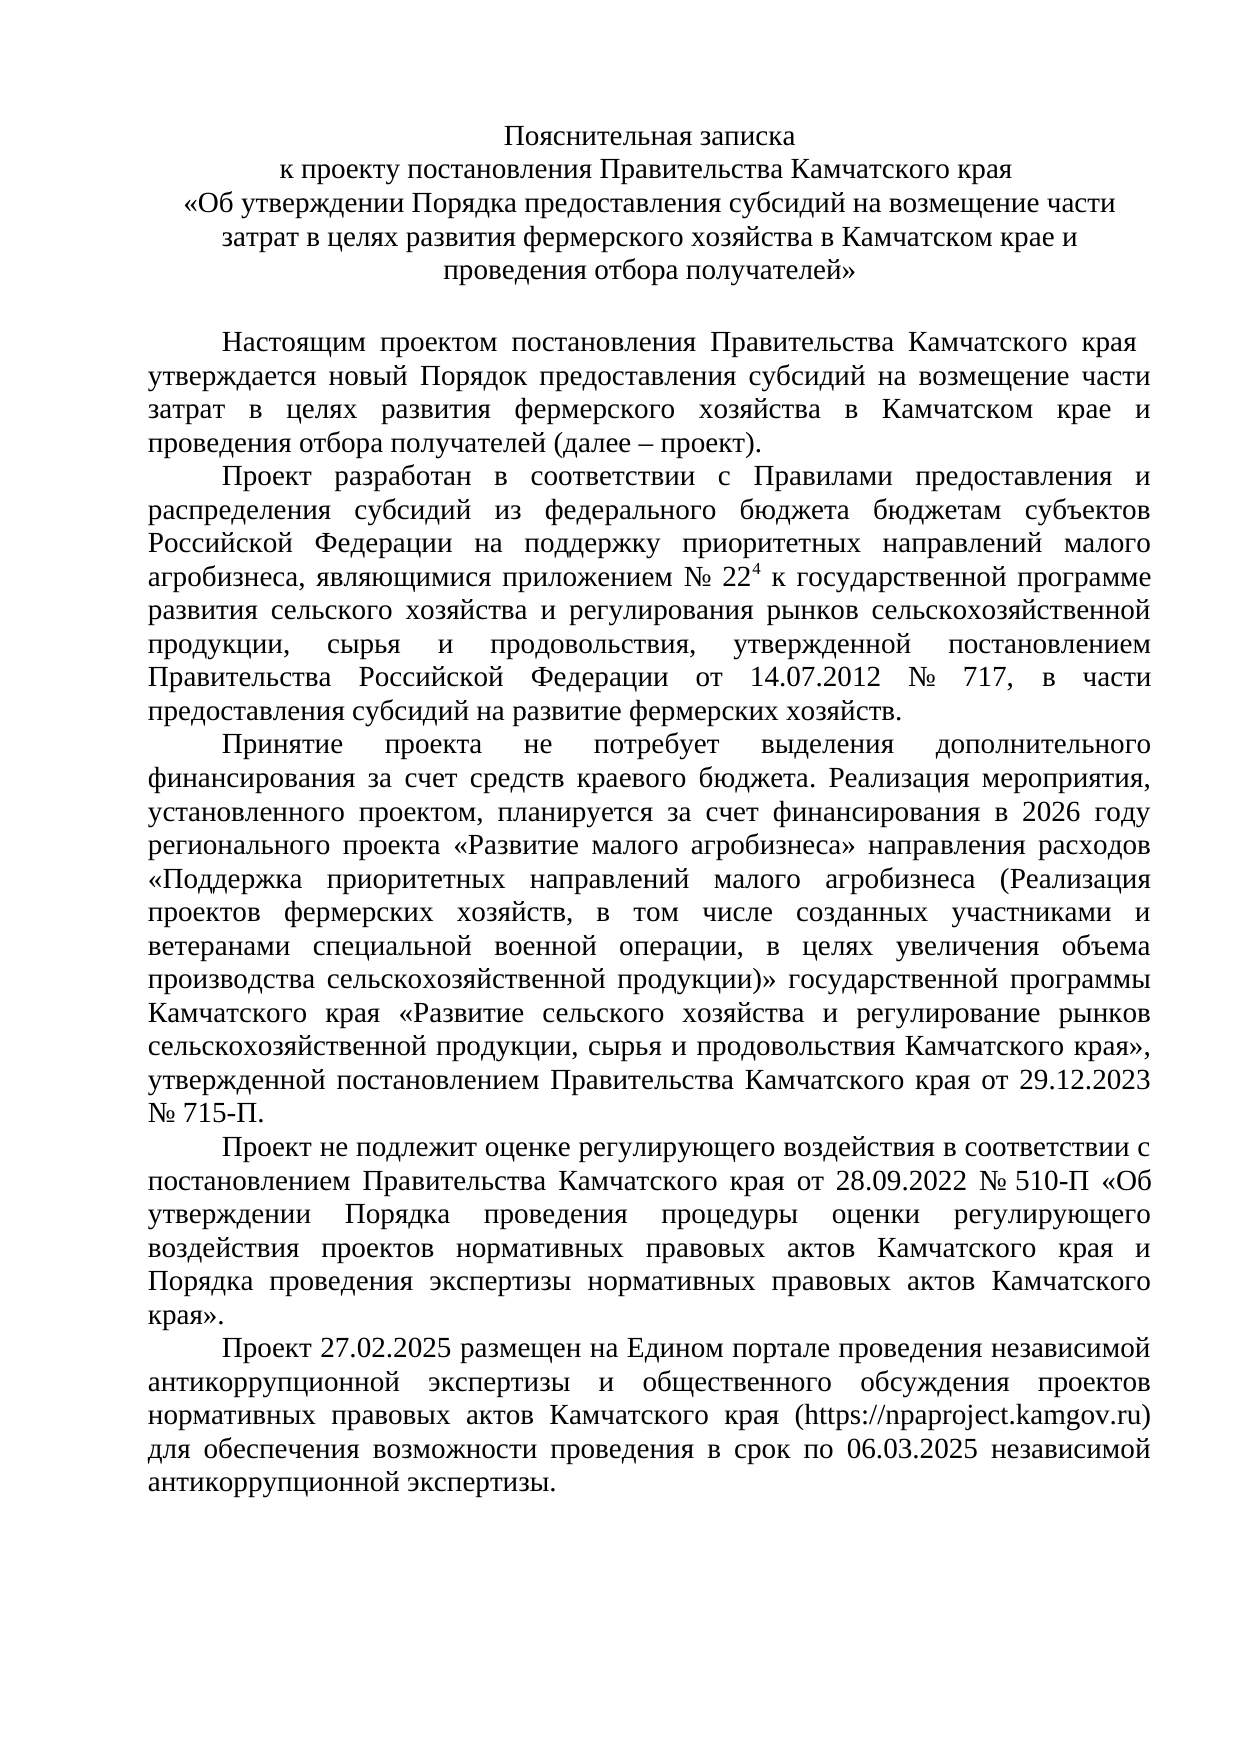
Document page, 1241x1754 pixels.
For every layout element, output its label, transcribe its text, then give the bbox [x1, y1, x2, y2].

text Проект не подлежит оценке регулирующего воздействия в соответствии с постановлением Правительства Камчатского края от 28.09.2022 № 510-П «Об утверждении Порядка проведения процедуры оценки регулирующего воздействия проектов нормативных правовых актов Камчатского края и Порядка проведения экспертизы нормативных правовых актов Камчатского края». [148, 1129, 1152, 1330]
text Проект разработан в соответствии с Правилами предоставления и распределения субсидий из федерального бюджета бюджетам субъектов Российской Федерации на поддержку приоритетных направлений малого агробизнеса, являющимися приложением № 224 к государственной программе развития сельского хозяйства и регулирования рынков сельскохозяйственной продукции, сырья и продовольствия, утвержденной постановлением Правительства Российской Федерации от 14.07.2012 № 717, в части предоставления субсидий на развитие фермерских хозяйств. [148, 458, 1152, 727]
text Пояснительная записка [148, 118, 1152, 152]
text Проект 27.02.2025 размещен на Едином портале проведения независимой антикоррупционной экспертизы и общественного обсуждения проектов нормативных правовых актов Камчатского края (https://npaproject.kamgov.ru) для обеспечения возможности проведения в срок по 06.03.2025 независимой антикоррупционной экспертизы. [148, 1330, 1152, 1498]
text Принятие проекта не потребует выделения дополнительного финансирования за счет средств краевого бюджета. Реализация мероприятия, установленного проектом, планируется за счет финансирования в 2026 году регионального проекта «Развитие малого агробизнеса» направления расходов «Поддержка приоритетных направлений малого агробизнеса (Реализация проектов фермерских хозяйств, в том числе созданных участниками и ветеранами специальной военной операции, в целях увеличения объема производства сельскохозяйственной продукции)» государственной программы Камчатского края «Развитие сельского хозяйства и регулирование рынков сельскохозяйственной продукции, сырья и продовольствия Камчатского края», утвержденной постановлением Правительства Камчатского края от 29.12.2023 № 715-П. [148, 727, 1152, 1129]
text к проекту постановления Правительства Камчатского края «Об утверждении Порядка предоставления субсидий на возмещение части затрат в целях развития фермерского хозяйства в Камчатском крае и проведения отбора получателей» [148, 152, 1152, 286]
text Настоящим проектом постановления Правительства Камчатского края утверждается новый Порядок предоставления субсидий на возмещение части затрат в целях развития фермерского хозяйства в Камчатском крае и проведения отбора получателей (далее – проект). [148, 324, 1152, 458]
